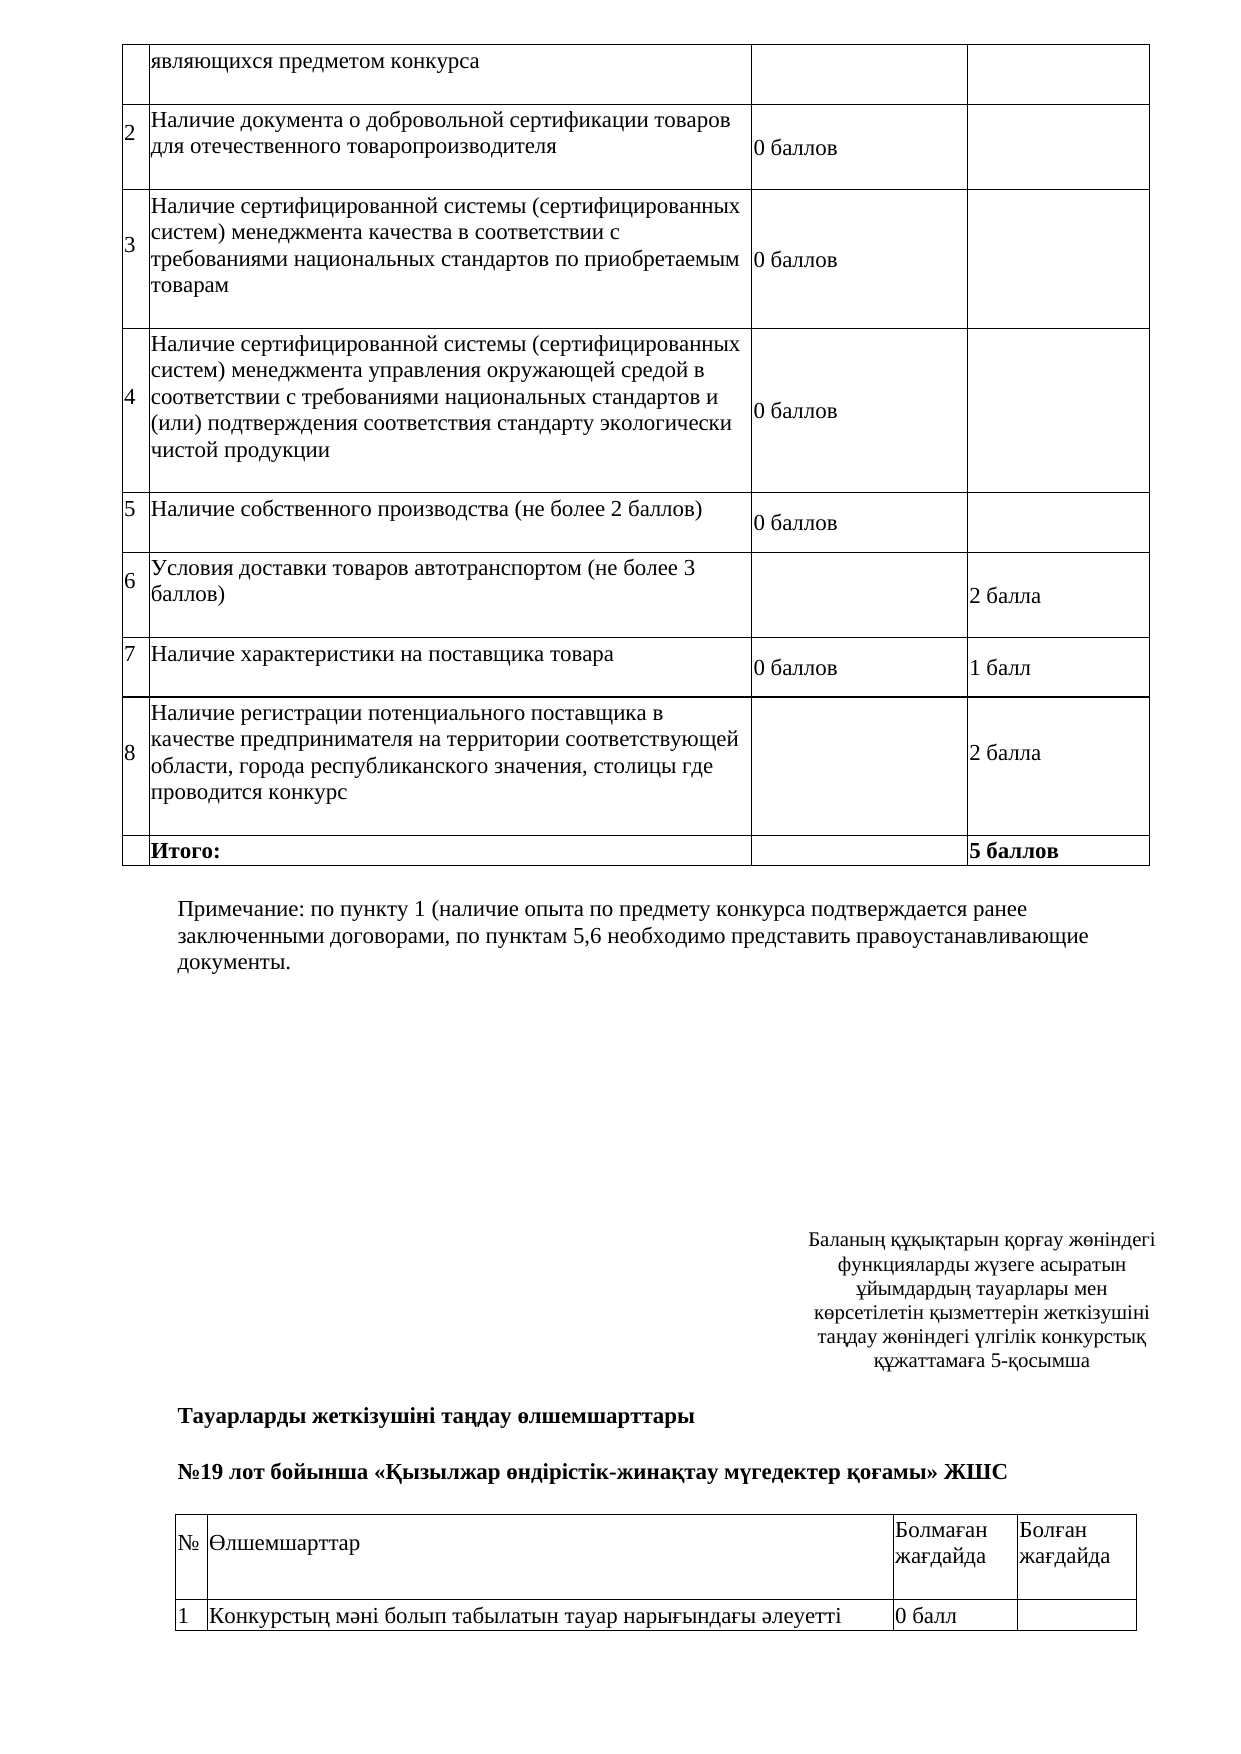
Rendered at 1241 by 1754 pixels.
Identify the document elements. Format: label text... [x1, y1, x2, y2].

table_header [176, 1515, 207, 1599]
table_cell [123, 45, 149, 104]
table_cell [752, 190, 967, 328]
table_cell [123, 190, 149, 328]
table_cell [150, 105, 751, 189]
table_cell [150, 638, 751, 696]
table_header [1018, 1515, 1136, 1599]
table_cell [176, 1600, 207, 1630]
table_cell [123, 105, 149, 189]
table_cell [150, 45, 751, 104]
subtitle Тауарларды жеткізушіні таңдау өлшемшарттары [177, 1402, 1152, 1429]
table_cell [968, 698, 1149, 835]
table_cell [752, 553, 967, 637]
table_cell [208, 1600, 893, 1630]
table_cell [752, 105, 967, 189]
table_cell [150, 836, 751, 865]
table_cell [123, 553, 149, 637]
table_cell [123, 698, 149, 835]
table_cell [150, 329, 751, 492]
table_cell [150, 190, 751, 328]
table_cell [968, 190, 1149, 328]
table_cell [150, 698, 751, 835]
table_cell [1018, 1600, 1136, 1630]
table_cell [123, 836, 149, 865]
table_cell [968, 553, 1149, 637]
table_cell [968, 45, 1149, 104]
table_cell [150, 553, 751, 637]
text Примечание: по пункту 1 (наличие опыта по предмету конкурса подтверждается ранее заключенными договорами, по пунктам 5,6 необходимо представить правоустанавливающие документы. [177, 896, 1152, 974]
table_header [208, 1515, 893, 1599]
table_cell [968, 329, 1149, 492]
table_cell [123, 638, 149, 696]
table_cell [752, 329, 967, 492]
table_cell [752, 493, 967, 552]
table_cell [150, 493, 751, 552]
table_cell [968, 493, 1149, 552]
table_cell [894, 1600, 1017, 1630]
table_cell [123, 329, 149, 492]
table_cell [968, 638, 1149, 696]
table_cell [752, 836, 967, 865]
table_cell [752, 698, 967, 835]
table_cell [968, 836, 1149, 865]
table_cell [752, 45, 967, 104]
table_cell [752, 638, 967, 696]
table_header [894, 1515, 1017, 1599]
subtitle №19 лот бойынша «Қызылжар өндірістік-жинақтау мүгедектер қоғамы» ЖШС [177, 1458, 1152, 1484]
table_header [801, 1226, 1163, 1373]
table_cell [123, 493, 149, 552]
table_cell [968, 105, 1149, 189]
